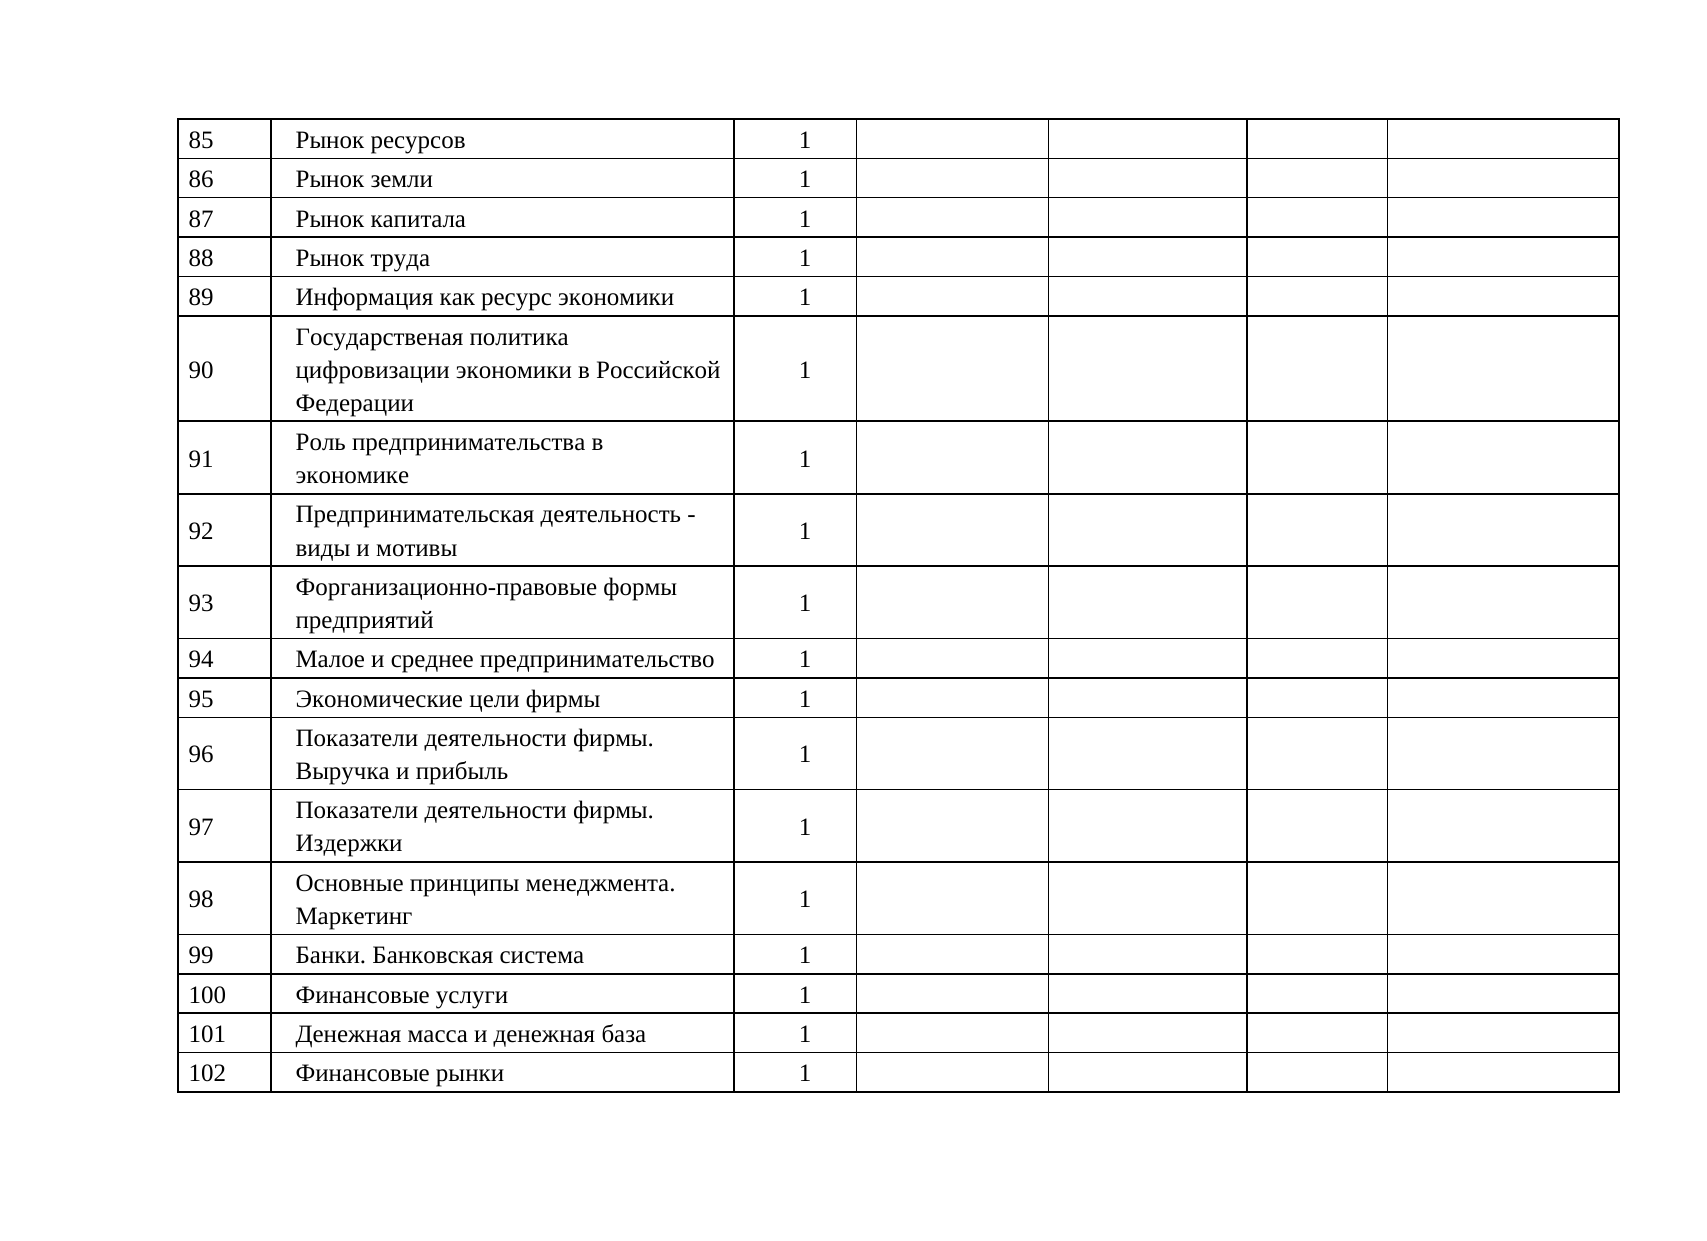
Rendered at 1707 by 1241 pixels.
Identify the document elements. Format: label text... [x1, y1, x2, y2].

table_cell [1388, 317, 1618, 420]
table_cell Основные принципы менеджмента. Маркетинг [272, 863, 733, 933]
table_cell 93 [179, 567, 270, 638]
table_cell [1248, 159, 1387, 197]
table_cell 98 [179, 863, 270, 933]
table_cell [1049, 317, 1246, 420]
table_cell 1 [735, 935, 856, 973]
table_cell Денежная масса и денежная база [272, 1014, 733, 1052]
table_cell Банки. Банковская система [272, 935, 733, 973]
table_cell Малое и среднее предпринимательство [272, 639, 733, 677]
table_cell Государственая политика цифровизации экономики в Российской Федерации [272, 317, 733, 420]
table_cell [1388, 1014, 1618, 1052]
table_cell [1049, 495, 1246, 565]
table_cell [857, 567, 1048, 638]
table_cell Показатели деятельности фирмы. Издержки [272, 790, 733, 861]
table_cell [1248, 422, 1387, 493]
table_cell 101 [179, 1014, 270, 1052]
table_cell [1388, 718, 1618, 789]
table_cell [1049, 120, 1246, 157]
table_cell Финансовые услуги [272, 975, 733, 1012]
table_cell Рынок капитала [272, 198, 733, 236]
table_cell [857, 495, 1048, 565]
table_cell Рынок труда [272, 238, 733, 276]
table_cell [1248, 567, 1387, 638]
table_cell 100 [179, 975, 270, 1012]
table_cell 1 [735, 975, 856, 1012]
table_cell [1388, 790, 1618, 861]
table_cell Показатели деятельности фирмы. Выручка и прибыль [272, 718, 733, 789]
table_cell [1049, 863, 1246, 933]
table_cell Экономические цели фирмы [272, 679, 733, 716]
table_cell 88 [179, 238, 270, 276]
table_cell [1388, 863, 1618, 933]
table_cell 1 [735, 1053, 856, 1091]
table_cell Информация как ресурс экономики [272, 277, 733, 315]
table_cell 90 [179, 317, 270, 420]
table_cell 94 [179, 639, 270, 677]
table_cell 1 [735, 159, 856, 197]
table_cell 1 [735, 495, 856, 565]
table_cell [857, 159, 1048, 197]
table_cell Рынок ресурсов [272, 120, 733, 157]
table_cell [1248, 277, 1387, 315]
table_cell [1388, 159, 1618, 197]
table_cell [1248, 198, 1387, 236]
table_cell [857, 120, 1048, 157]
table_cell 102 [179, 1053, 270, 1091]
table_cell [1388, 495, 1618, 565]
table_cell [857, 790, 1048, 861]
table_cell [1388, 935, 1618, 973]
table_cell [1388, 277, 1618, 315]
table_cell [1248, 1053, 1387, 1091]
table_cell [1388, 422, 1618, 493]
table_cell [857, 422, 1048, 493]
table_cell [857, 679, 1048, 716]
table_cell 92 [179, 495, 270, 565]
table_cell [1049, 679, 1246, 716]
table_cell [1248, 935, 1387, 973]
table_cell [857, 277, 1048, 315]
table_cell 1 [735, 718, 856, 789]
table_cell [1388, 567, 1618, 638]
table_cell [857, 935, 1048, 973]
table_cell [1388, 975, 1618, 1012]
table_cell [1248, 238, 1387, 276]
table_cell [1049, 639, 1246, 677]
table_cell [1248, 495, 1387, 565]
table_cell [1248, 317, 1387, 420]
table_cell 87 [179, 198, 270, 236]
table_cell [1248, 679, 1387, 716]
table_cell 1 [735, 679, 856, 716]
table_cell Роль предпринимательства в экономике [272, 422, 733, 493]
table_cell [857, 1014, 1048, 1052]
table_cell [1388, 639, 1618, 677]
table_cell [1049, 790, 1246, 861]
table_cell [1248, 790, 1387, 861]
table_cell [857, 198, 1048, 236]
table_cell [857, 1053, 1048, 1091]
table_cell [1248, 120, 1387, 157]
table_cell [1388, 120, 1618, 157]
table_cell [1248, 1014, 1387, 1052]
table_cell [857, 863, 1048, 933]
table_cell [1248, 863, 1387, 933]
table_cell [1248, 639, 1387, 677]
table_cell [1388, 679, 1618, 716]
table_cell 1 [735, 863, 856, 933]
table_cell 86 [179, 159, 270, 197]
table_cell [1049, 1053, 1246, 1091]
table_cell 1 [735, 277, 856, 315]
table_cell 1 [735, 639, 856, 677]
table_cell [1049, 238, 1246, 276]
table_cell Финансовые рынки [272, 1053, 733, 1091]
table_cell [1049, 718, 1246, 789]
table_cell [857, 317, 1048, 420]
table_cell [1388, 198, 1618, 236]
table_cell [1049, 159, 1246, 197]
table_cell 1 [735, 790, 856, 861]
table_cell [857, 718, 1048, 789]
table_cell [1388, 1053, 1618, 1091]
table_cell Рынок земли [272, 159, 733, 197]
table_cell [1248, 975, 1387, 1012]
table_cell [1049, 567, 1246, 638]
table_cell [1248, 718, 1387, 789]
table_cell Форганизационно-правовые формы предприятий [272, 567, 733, 638]
table_cell 1 [735, 120, 856, 157]
table_cell 99 [179, 935, 270, 973]
table_cell [1049, 277, 1246, 315]
table_cell [857, 238, 1048, 276]
table_cell [1049, 975, 1246, 1012]
table_cell 1 [735, 198, 856, 236]
table_cell [1049, 1014, 1246, 1052]
table_cell 96 [179, 718, 270, 789]
table_cell 85 [179, 120, 270, 157]
table_cell [857, 639, 1048, 677]
table_cell 1 [735, 238, 856, 276]
table_cell 1 [735, 1014, 856, 1052]
table_cell 95 [179, 679, 270, 716]
table_cell Предпринимательская деятельность - виды и мотивы [272, 495, 733, 565]
table_cell 97 [179, 790, 270, 861]
table_cell [1049, 935, 1246, 973]
table_cell [1049, 198, 1246, 236]
table_cell 1 [735, 567, 856, 638]
table_cell 89 [179, 277, 270, 315]
table_cell [1388, 238, 1618, 276]
table_cell [857, 975, 1048, 1012]
table_cell 1 [735, 317, 856, 420]
table_cell 1 [735, 422, 856, 493]
table_cell [1049, 422, 1246, 493]
table_cell 91 [179, 422, 270, 493]
